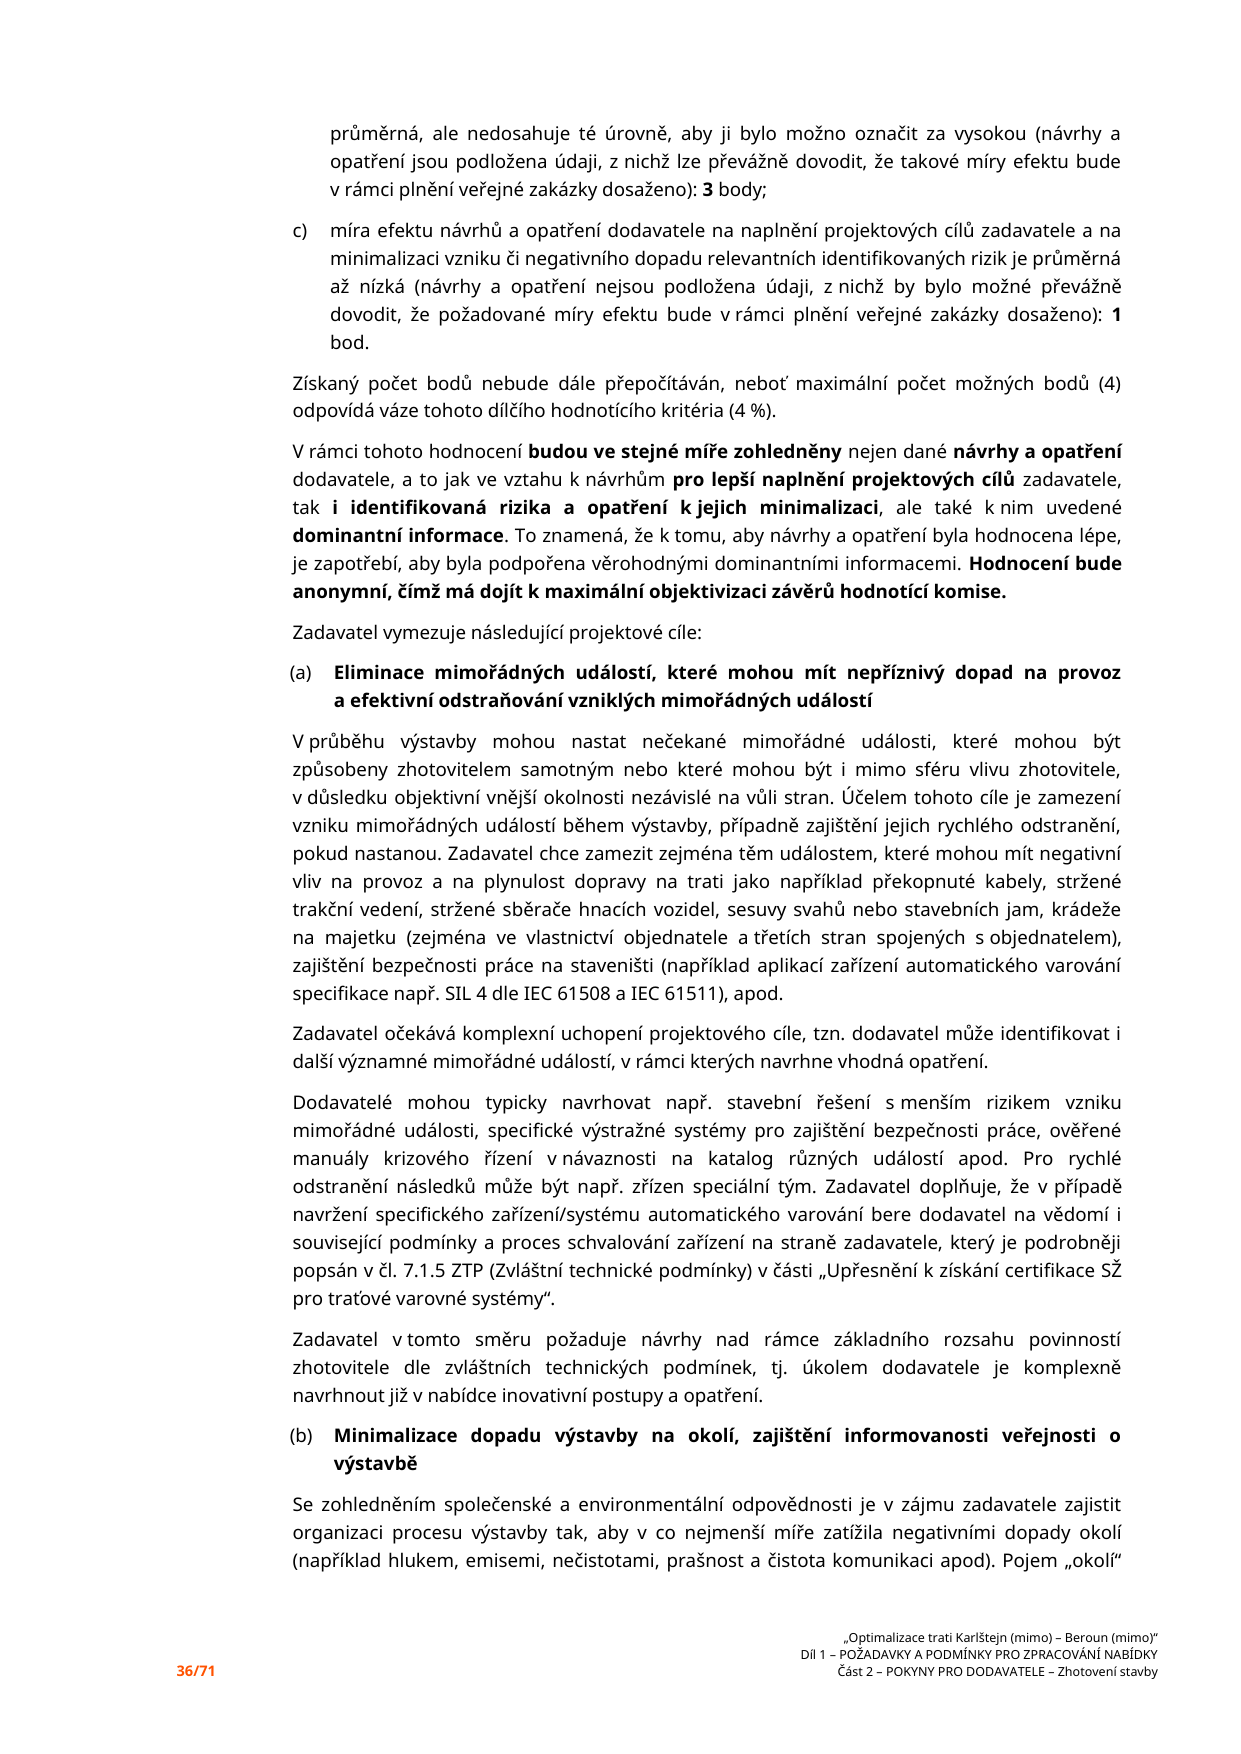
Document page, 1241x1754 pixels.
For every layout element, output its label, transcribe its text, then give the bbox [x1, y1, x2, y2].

list Dodavatelé mohou typicky navrhovat např. stavební řešení s menším rizikem vzniku mimořádné události, specifické výstražné systémy pro zajištění bezpečnosti práce, ověřené manuály krizového řízení v návaznosti na katalog různých událostí apod. Pro rychlé odstranění následků může být např. zřízen speciální tým. Zadavatel doplňuje, že v případě navržení specifického zařízení/systému automatického varování bere dodavatel na vědomí i související podmínky a proces schvalování zařízení na straně zadavatele, který je podrobněji popsán v čl. 7.1.5 ZTP (Zvláštní technické podmínky) v části „Upřesnění k získání certifikace SŽ pro traťové varovné systémy“. [292, 1089, 1122, 1311]
list míra efektu návrhů a opatření dodavatele na naplnění projektových cílů zadavatele a na minimalizaci vzniku či negativního dopadu relevantních identifikovaných rizik je průměrná až nízká (návrhy a opatření nejsou podložena údaji, z nichž by bylo možné převážně dovodit, že požadované míry efektu bude v rámci plnění veřejné zakázky dosaženo): 1 bod. [292, 217, 1122, 355]
text Minimalizace dopadu výstavby na okolí, zajištění informovanosti veřejnosti o výstavbě [289, 1422, 1122, 1476]
list Zadavatel očekává komplexní uchopení projektového cíle, tzn. dodavatel může identifikovat i další významné mimořádné událostí, v rámci kterých navrhne vhodná opatření. [292, 1021, 1122, 1074]
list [292, 1491, 1122, 1573]
list V průběhu výstavby mohou nastat nečekané mimořádné události, které mohou být způsobeny zhotovitelem samotným nebo které mohou být i mimo sféru vlivu zhotovitele, v důsledku objektivní vnější okolnosti nezávislé na vůli stran. Účelem tohoto cíle je zamezení vzniku mimořádných událostí během výstavby, případně zajištění jejich rychlého odstranění, pokud nastanou. Zadavatel chce zamezit zejména těm událostem, které mohou mít negativní vliv na provoz a na plynulost dopravy na trati jako například překopnuté kabely, stržené trakční vedení, stržené sběrače hnacích vozidel, sesuvy svahů nebo stavebních jam, krádeže na majetku (zejména ve vlastnictví objednatele a třetích stran spojených s objednatelem), zajištění bezpečnosti práce na staveništi (například aplikací zařízení automatického varování specifikace např. SIL 4 dle IEC 61508 a IEC 61511), apod. [292, 728, 1122, 1006]
text Eliminace mimořádných událostí, které mohou mít nepříznivý dopad na provoz a efektivní odstraňování vzniklých mimořádných událostí [289, 659, 1122, 713]
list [292, 121, 1122, 202]
list Zadavatel v tomto směru požaduje návrhy nad rámce základního rozsahu povinností zhotovitele dle zvláštních technických podmínek, tj. úkolem dodavatele je komplexně navrhnout již v nabídce inovativní postupy a opatření. [292, 1326, 1122, 1407]
list V rámci tohoto hodnocení budou ve stejné míře zohledněny nejen dané návrhy a opatření dodavatele, a to jak ve vztahu k návrhům pro lepší naplnění projektových cílů zadavatele, tak i identifikovaná rizika a opatření k jejich minimalizaci, ale také k nim uvedené dominantní informace. To znamená, že k tomu, aby návrhy a opatření byla hodnocena lépe, je zapotřebí, aby byla podpořena věrohodnými dominantními informacemi. Hodnocení bude anonymní, čímž má dojít k maximální objektivizaci závěrů hodnotící komise. [292, 438, 1122, 604]
list Zadavatel vymezuje následující projektové cíle: [292, 619, 1122, 644]
list Získaný počet bodů nebude dále přepočítáván, neboť maximální počet možných bodů (4) odpovídá váze tohoto dílčího hodnotícího kritéria (4 %). [292, 370, 1122, 423]
